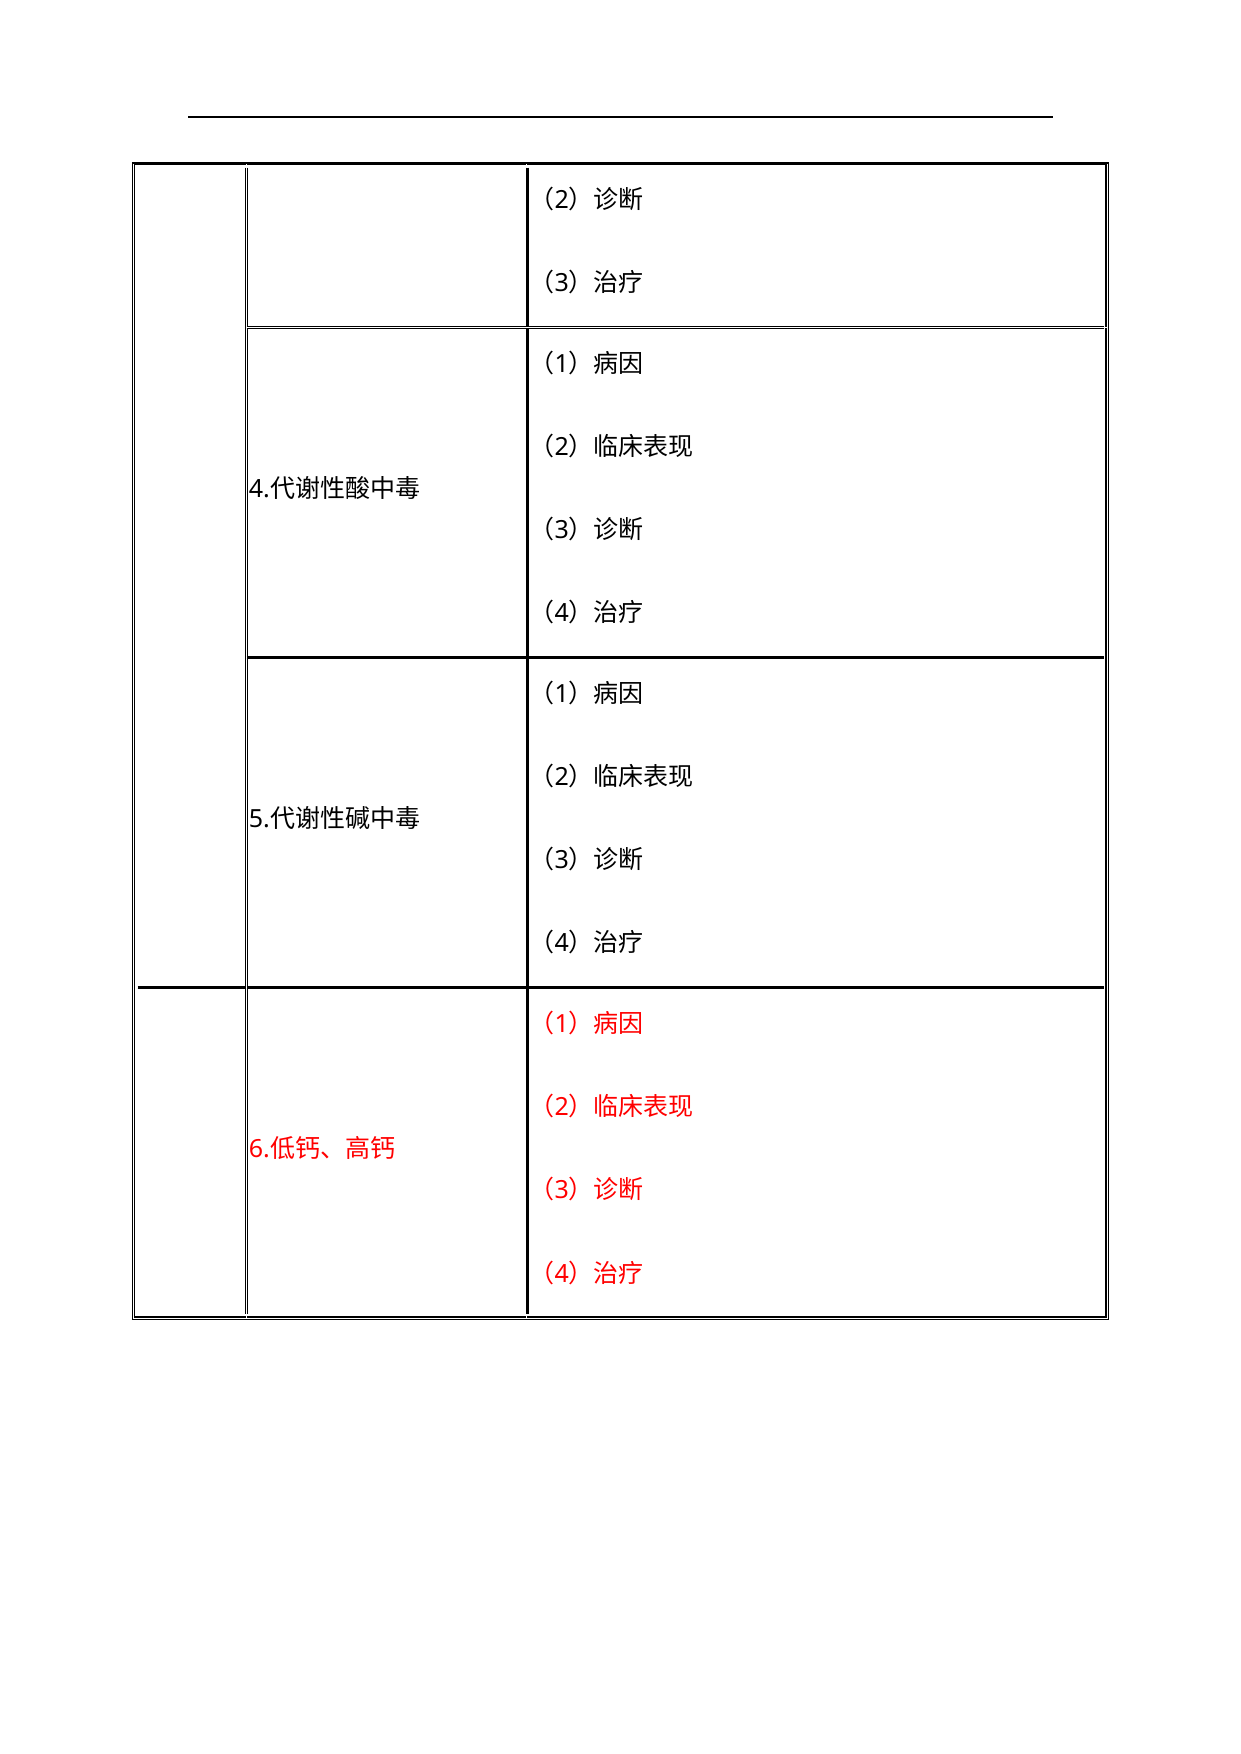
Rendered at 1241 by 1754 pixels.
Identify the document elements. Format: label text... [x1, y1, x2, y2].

table_cell （1）病因 （2）诊断 （3）治疗 [527, 165, 1105, 326]
table_cell （1）病因 （2）临床表现 （3）诊断 （4）治疗 [527, 326, 1107, 656]
table_cell 6.低钙、高钙 [246, 989, 527, 1316]
table_cell 3.高钾血症 [246, 164, 527, 326]
table_cell [135, 986, 246, 1316]
table_cell 5.代谢性碱中毒 [248, 659, 526, 986]
table_cell （1）病因 （2）临床表现 （3）诊断 （4）治疗 [529, 656, 1105, 986]
table_cell （1）病因 （2）临床表现 （3）诊断 （4）治疗 [527, 986, 1105, 1316]
table_cell 4.代谢性酸中毒 [248, 329, 526, 656]
